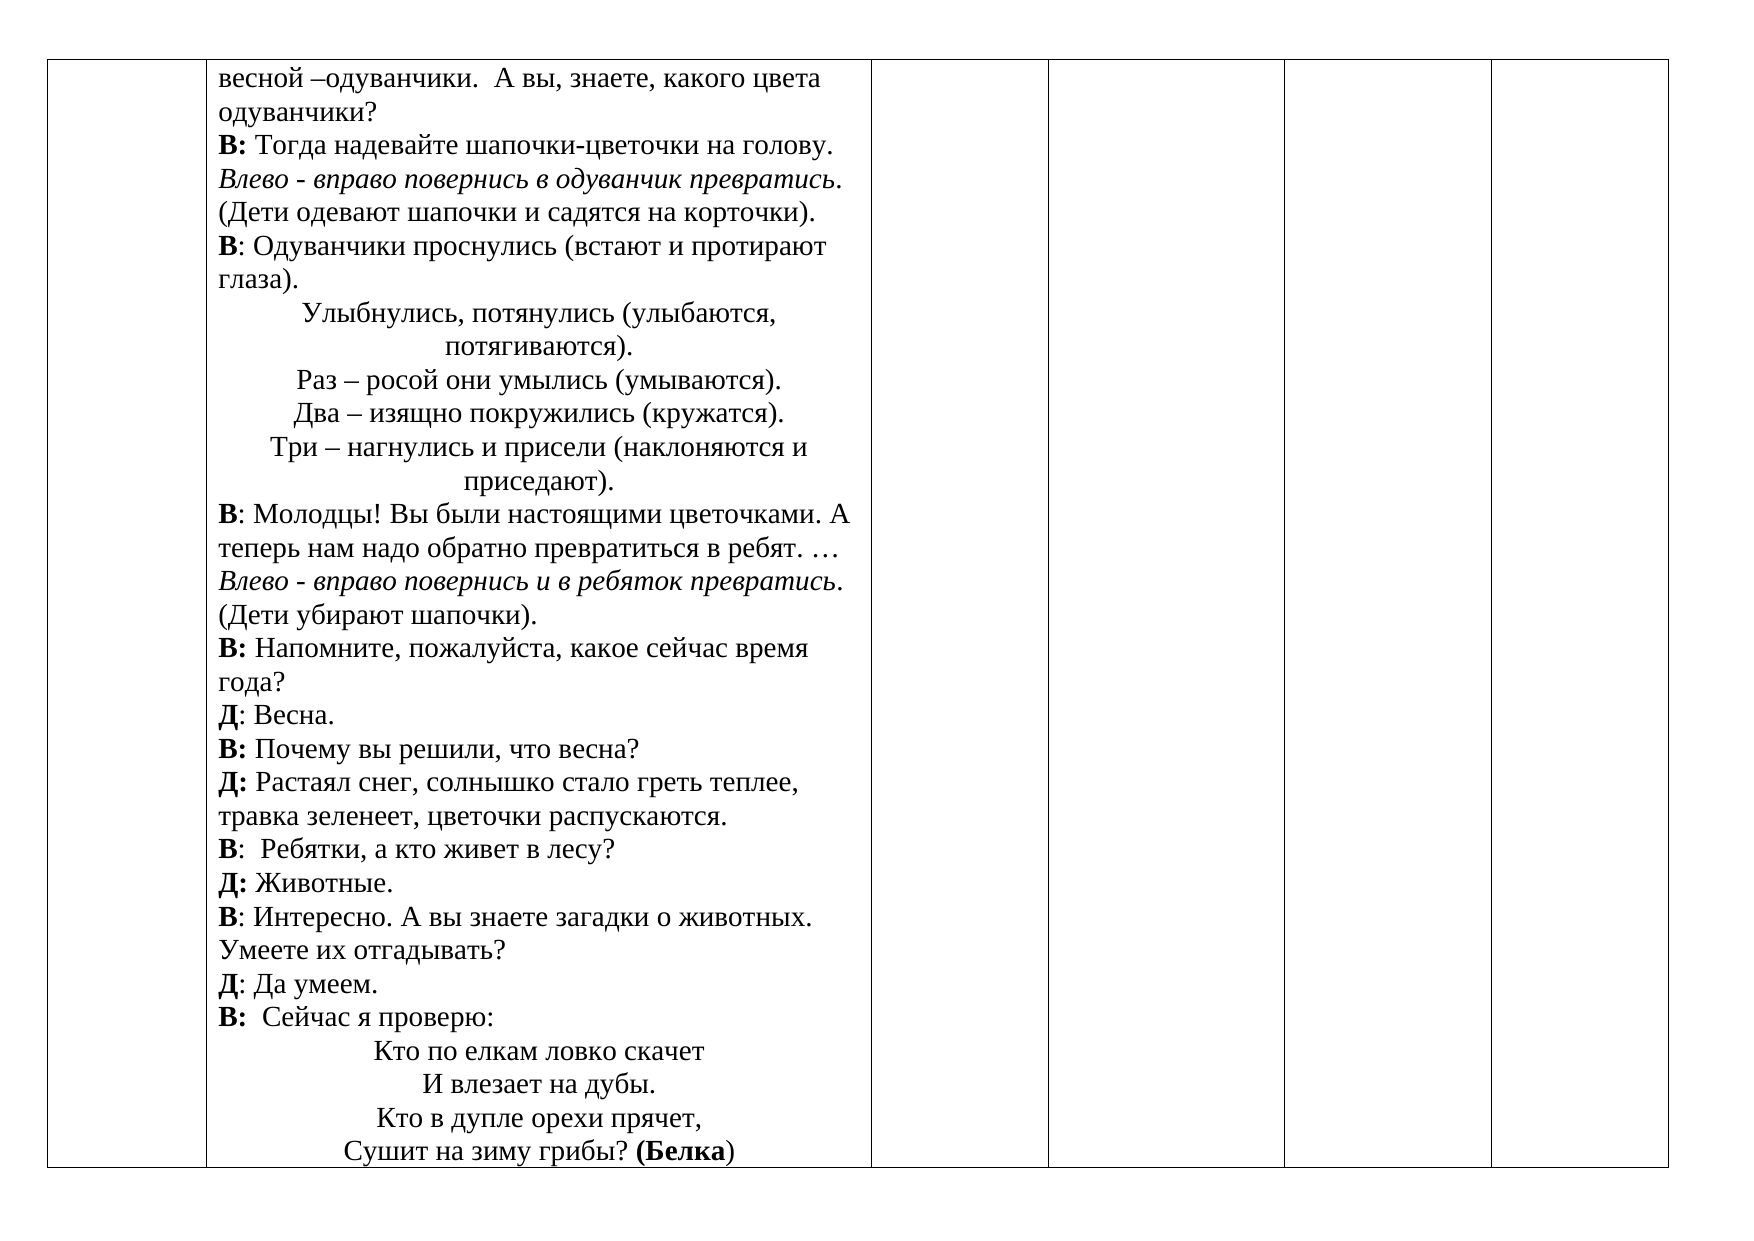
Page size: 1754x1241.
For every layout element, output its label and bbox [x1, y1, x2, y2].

table_cell [48, 60, 206, 1167]
table_cell [872, 60, 1048, 1167]
table_cell [1049, 60, 1284, 1167]
table_cell [1285, 60, 1491, 1167]
table_cell [1492, 60, 1668, 1167]
table_cell [207, 60, 871, 1167]
